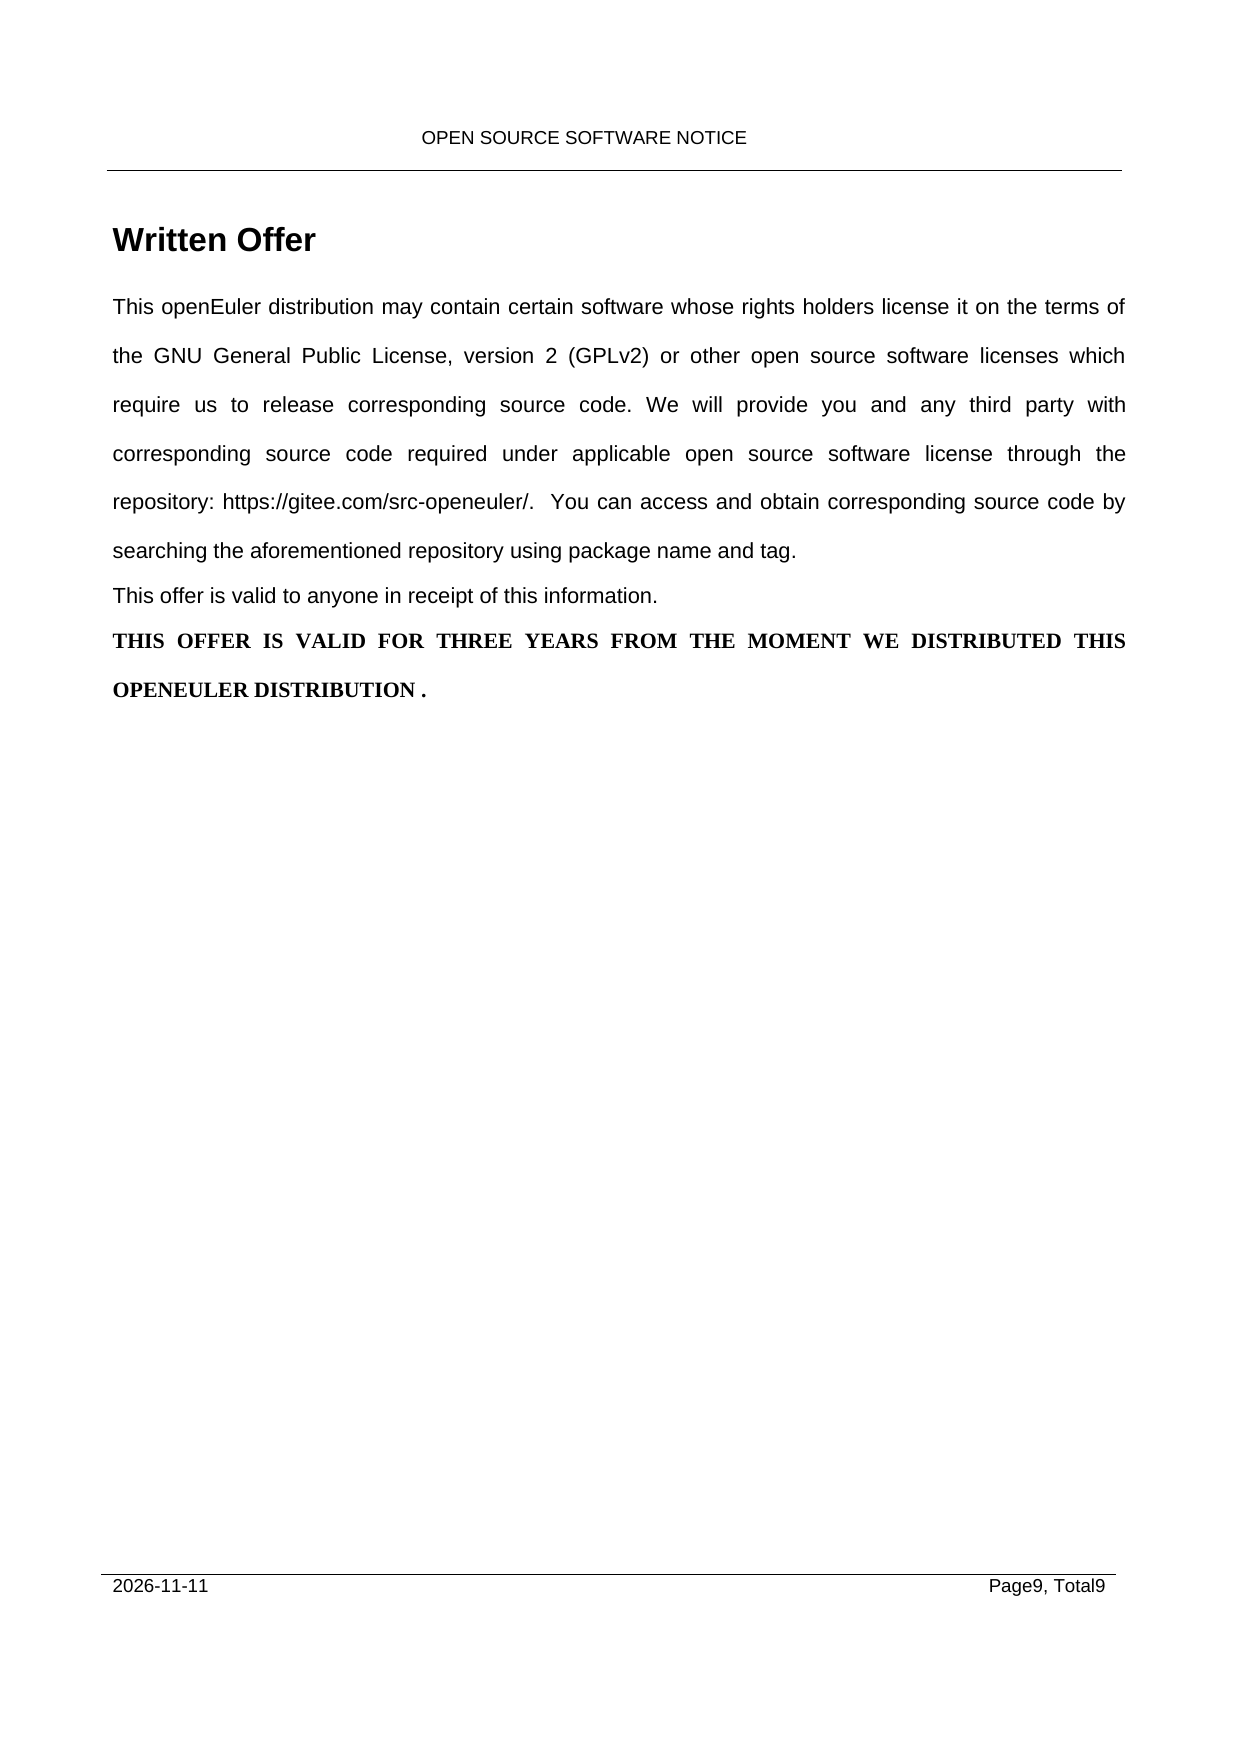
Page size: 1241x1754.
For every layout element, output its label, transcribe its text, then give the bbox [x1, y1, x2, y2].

text THIS OFFER IS VALID FOR THREE YEARS FROM THE MOMENT WE DISTRIBUTED THIS OPENEULER DISTRIBUTION . [112, 624, 1128, 706]
text This openEuler distribution may contain certain software whose rights holders license it on the terms of the GNU General Public License, version 2 (GPLv2) or other open source software licenses which require us to release corresponding source code. We will provide you and any third party with corresponding source code required under applicable open source software license through the repository: https://gitee.com/src-openeuler/. You can access and obtain corresponding source code by searching the aforementioned repository using package name and tag. [112, 291, 1128, 567]
text Written Offer [112, 206, 1128, 271]
text This offer is valid to anyone in receipt of this information. [112, 579, 1128, 612]
